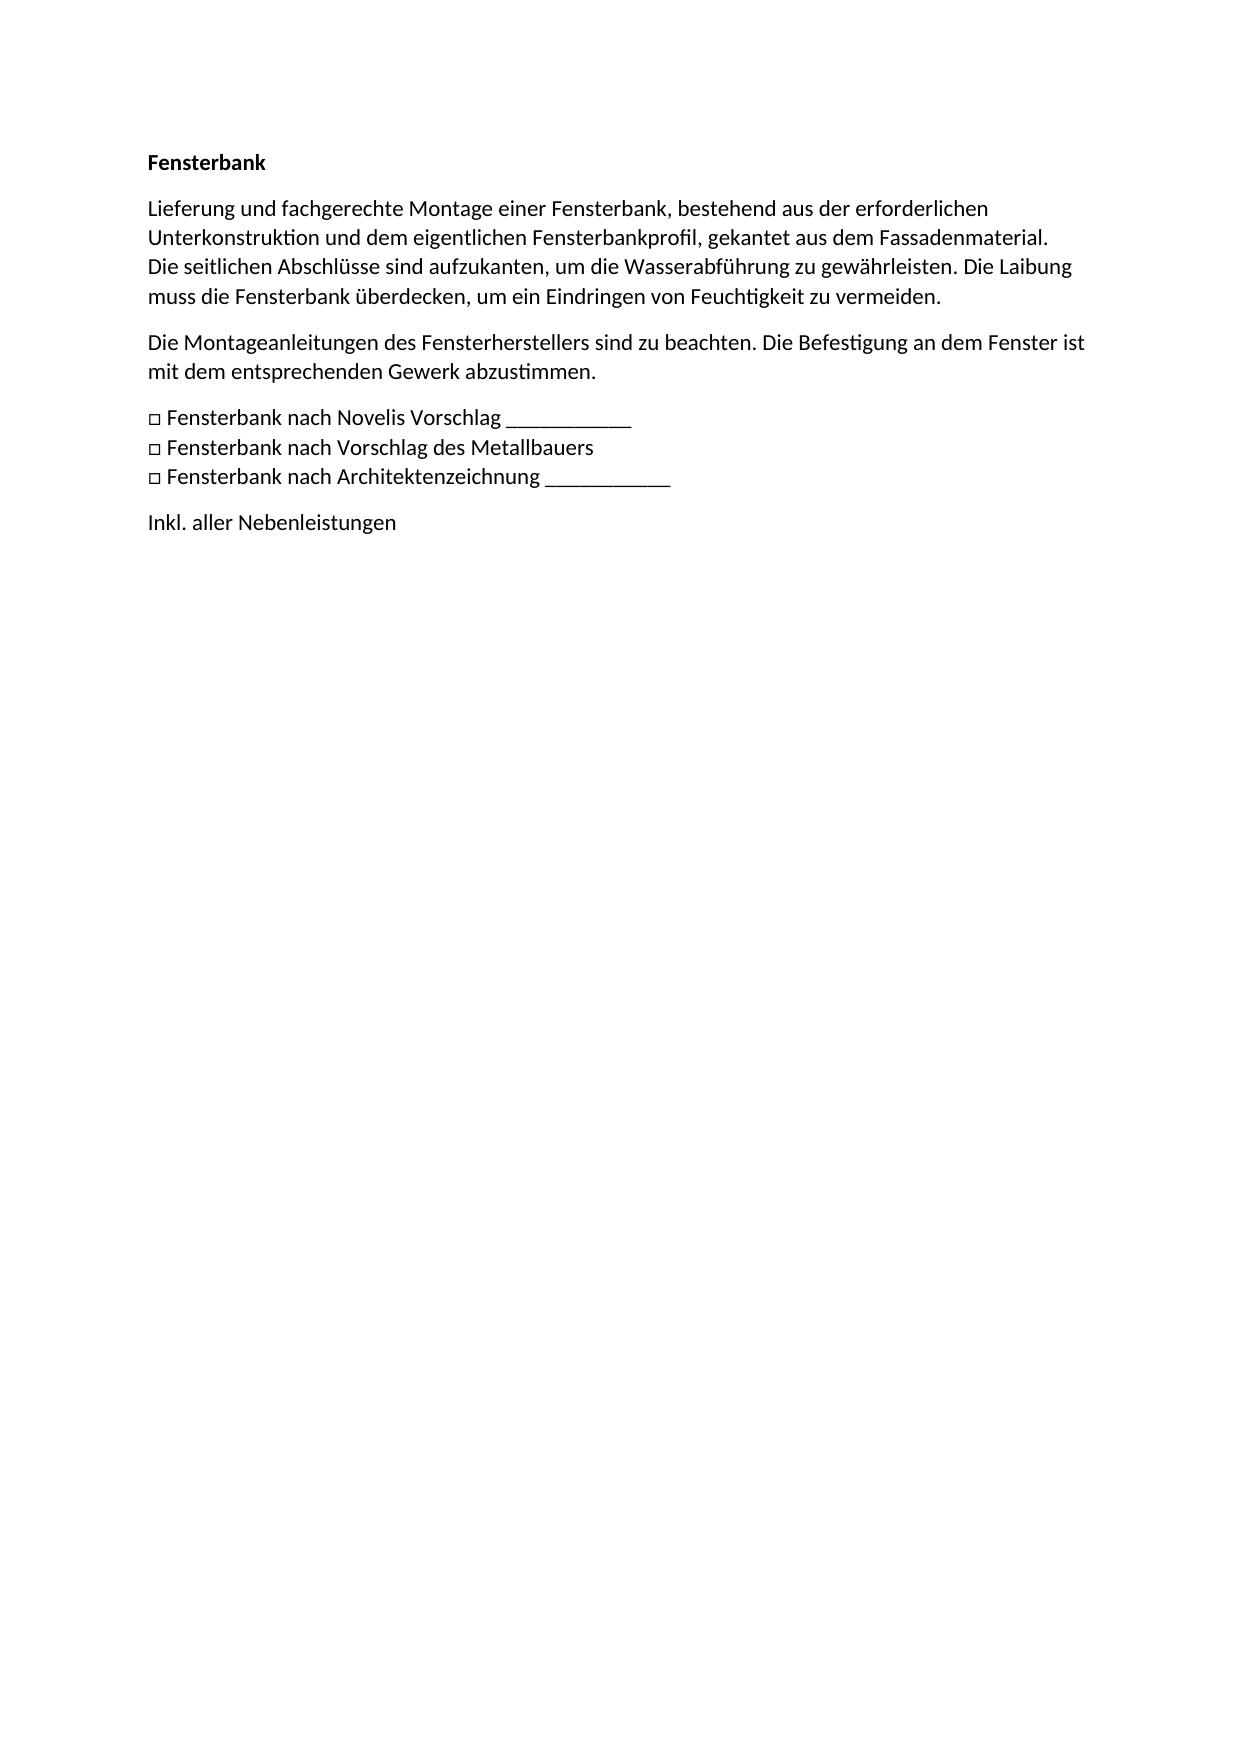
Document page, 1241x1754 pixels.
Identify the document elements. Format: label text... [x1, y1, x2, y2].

text Lieferung und fachgerechte Montage einer Fensterbank, bestehend aus der erforderlichen Unterkonstruktion und dem eigentlichen Fensterbankprofil, gekantet aus dem Fassadenmaterial. Die seitlichen Abschlüsse sind aufzukanten, um die Wasserabführung zu gewährleisten. Die Laibung muss die Fensterbank überdecken, um ein Eindringen von Feuchtigkeit zu vermeiden. [148, 194, 1093, 310]
text □ Fensterbank nach Novelis Vorschlag ___________ □ Fensterbank nach Vorschlag des Metallbauers □ Fensterbank nach Architektenzeichnung ___________ [148, 403, 1093, 490]
text Fensterbank [148, 148, 1093, 176]
text Die Montageanleitungen des Fensterherstellers sind zu beachten. Die Befestigung an dem Fenster ist mit dem entsprechenden Gewerk abzustimmen. [148, 328, 1093, 385]
text Inkl. aller Nebenleistungen [148, 508, 1093, 536]
